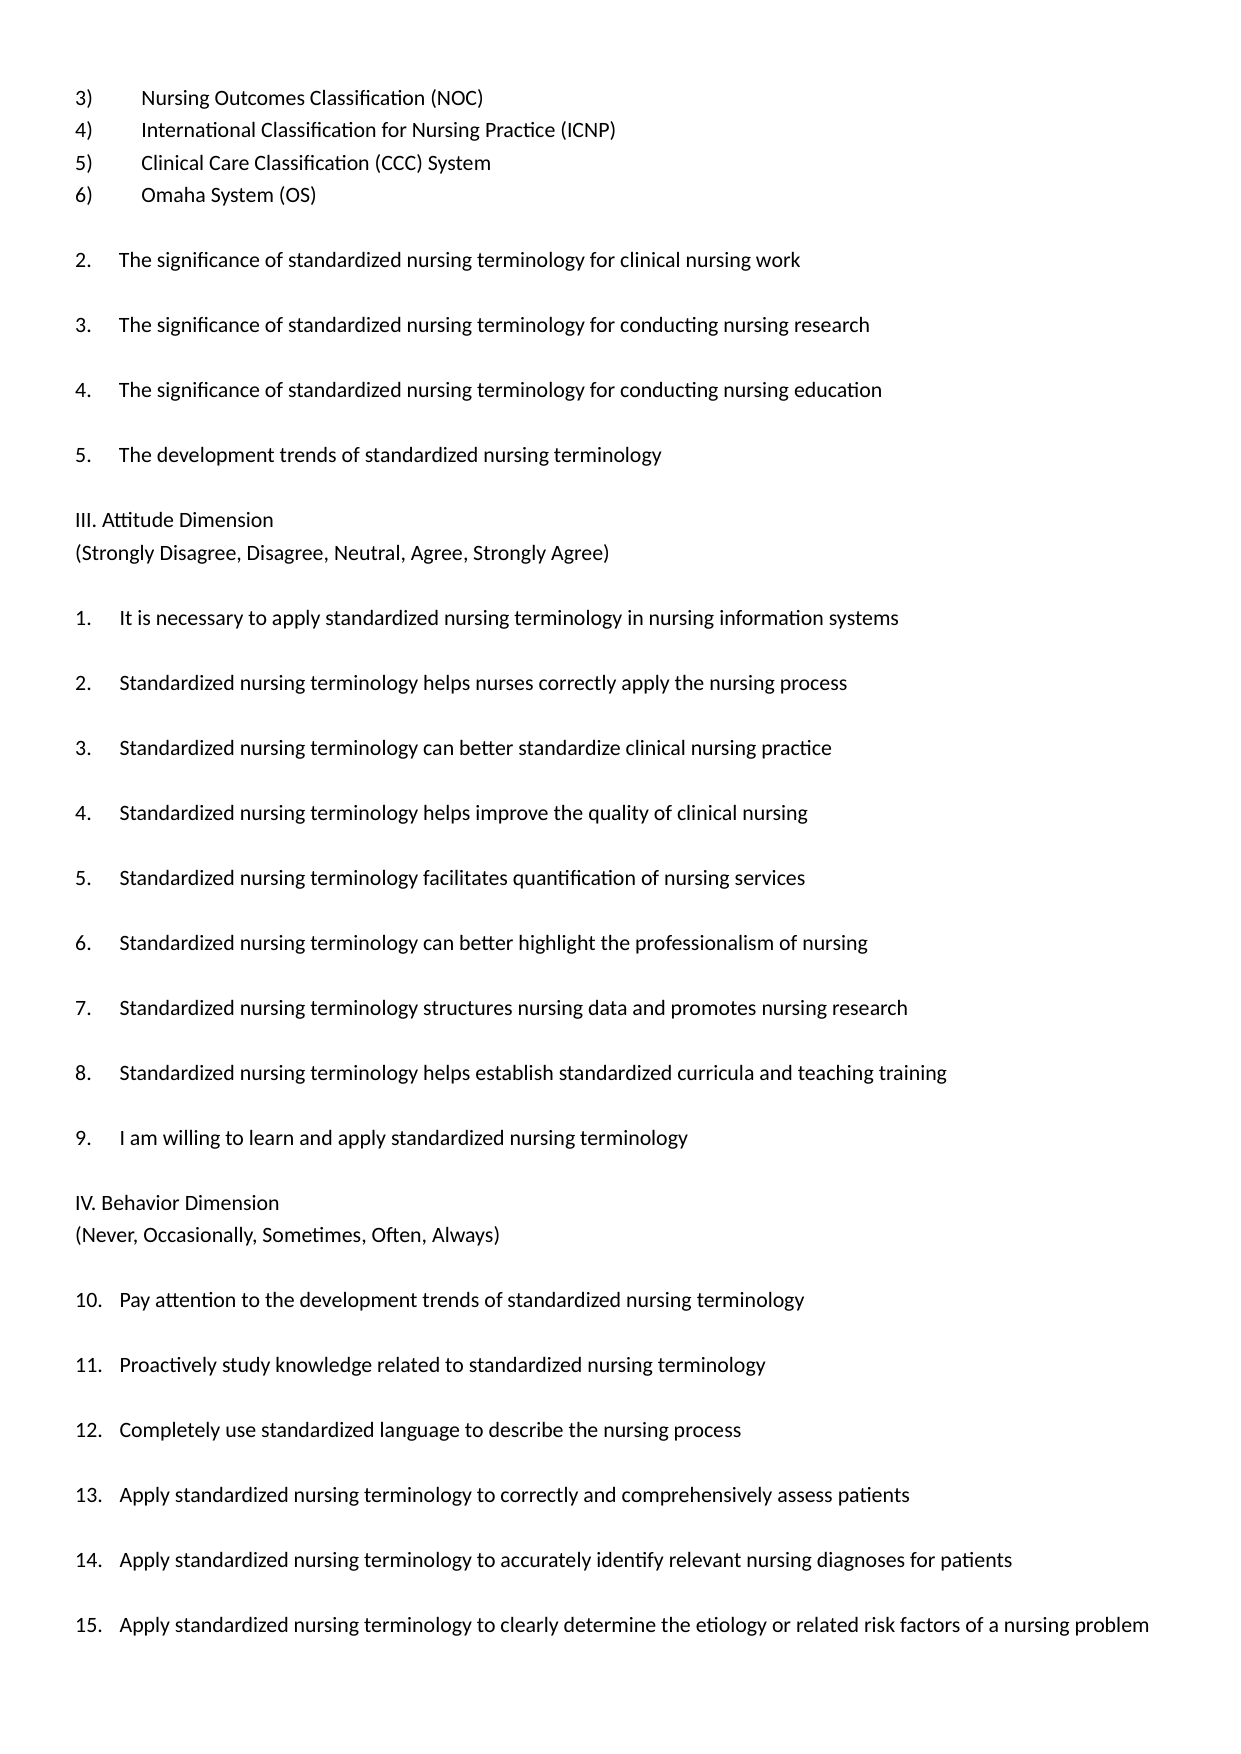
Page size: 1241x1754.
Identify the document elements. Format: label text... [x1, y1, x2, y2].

list Clinical Care Classification (CCC) System [75, 146, 1165, 178]
list Pay attention to the development trends of standardized nursing terminology [75, 1283, 1165, 1316]
list Nursing Outcomes Classification (NOC) [75, 81, 1165, 113]
list The significance of standardized nursing terminology for clinical nursing work [75, 243, 1165, 276]
list It is necessary to apply standardized nursing terminology in nursing information systems [75, 601, 1165, 633]
list Proactively study knowledge related to standardized nursing terminology [75, 1348, 1165, 1381]
list Standardized nursing terminology helps establish standardized curricula and teaching training [75, 1056, 1165, 1088]
list Completely use standardized language to describe the nursing process [75, 1413, 1165, 1446]
list Standardized nursing terminology helps nurses correctly apply the nursing process [75, 666, 1165, 698]
list The development trends of standardized nursing terminology [75, 438, 1165, 471]
list The significance of standardized nursing terminology for conducting nursing education [75, 373, 1165, 406]
list Standardized nursing terminology facilitates quantification of nursing services [75, 861, 1165, 893]
list Standardized nursing terminology structures nursing data and promotes nursing research [75, 991, 1165, 1023]
list Omaha System (OS) [75, 178, 1165, 211]
list Standardized nursing terminology helps improve the quality of clinical nursing [75, 796, 1165, 828]
list Apply standardized nursing terminology to correctly and comprehensively assess patients [75, 1478, 1165, 1511]
list Apply standardized nursing terminology to accurately identify relevant nursing diagnoses for patients [75, 1543, 1165, 1576]
list The significance of standardized nursing terminology for conducting nursing research [75, 308, 1165, 341]
list I am willing to learn and apply standardized nursing terminology [75, 1121, 1165, 1153]
text (Strongly Disagree, Disagree, Neutral, Agree, Strongly Agree) [75, 536, 1165, 568]
list Standardized nursing terminology can better standardize clinical nursing practice [75, 731, 1165, 763]
list Standardized nursing terminology can better highlight the professionalism of nursing [75, 926, 1165, 958]
text (Never, Occasionally, Sometimes, Often, Always) [75, 1218, 1165, 1251]
text III. Attitude Dimension [75, 503, 1165, 536]
list Apply standardized nursing terminology to clearly determine the etiology or related risk factors of a nursing problem [75, 1608, 1165, 1641]
text IV. Behavior Dimension [75, 1186, 1165, 1218]
list International Classification for Nursing Practice (ICNP) [75, 113, 1165, 146]
